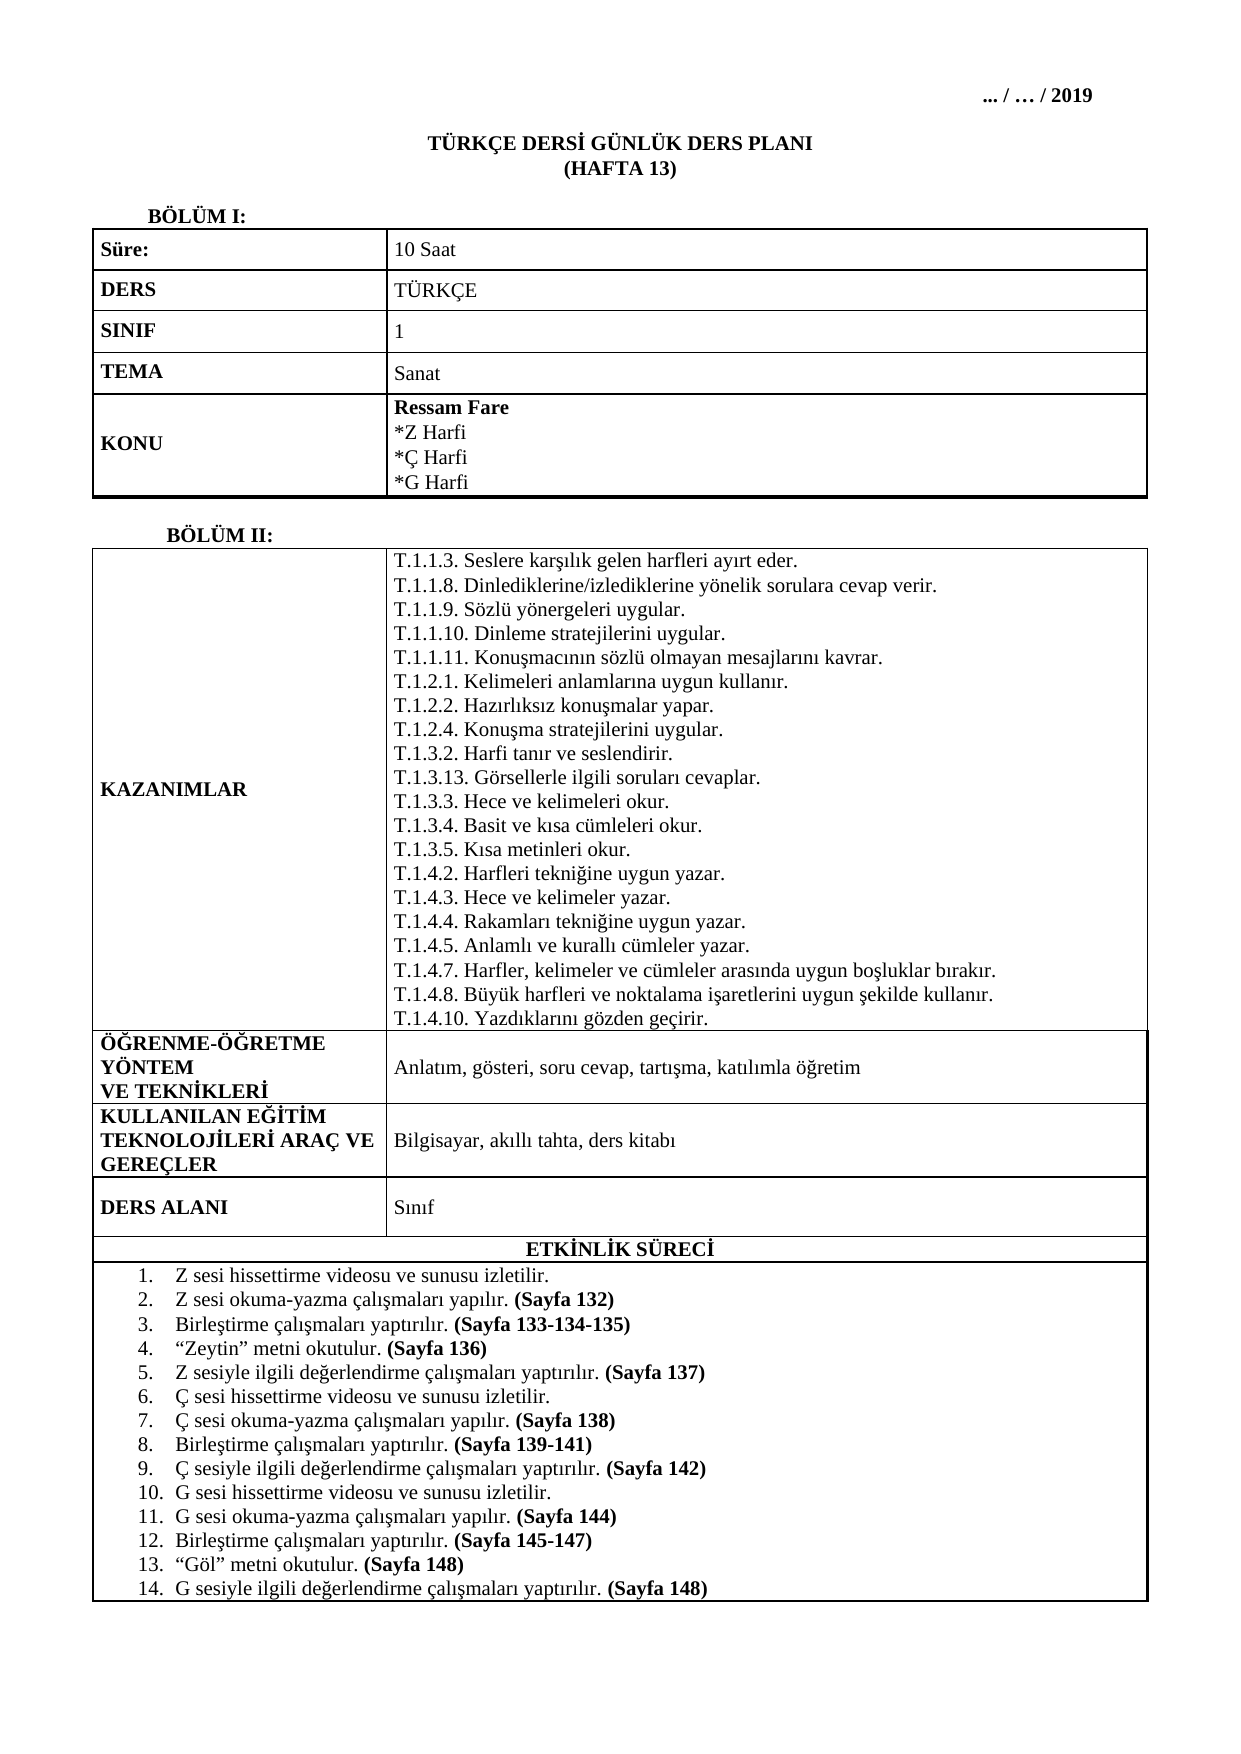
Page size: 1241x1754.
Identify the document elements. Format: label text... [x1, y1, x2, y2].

table_cell KONU [94, 395, 386, 494]
table_header T.1.1.3. Seslere karşılık gelen harfleri ayırt eder. T.1.1.8. Dinlediklerine/izlediklerine yönelik sorulara cevap verir. T.1.1.9. Sözlü yönergeleri uygular. T.1.1.10. Dinleme stratejilerini uygular. T.1.1.11. Konuşmacının sözlü olmayan mesajlarını kavrar. T.1.2.1. Kelimeleri anlamlarına uygun kullanır. T.1.2.2. Hazırlıksız konuşmalar yapar. T.1.2.4. Konuşma stratejilerini uygular. T.1.3.2. Harfi tanır ve seslendirir. T.1.3.13. Görsellerle ilgili soruları cevaplar. T.1.3.3. Hece ve kelimeleri okur. T.1.3.4. Basit ve kısa cümleleri okur. T.1.3.5. Kısa metinleri okur. T.1.4.2. Harfleri tekniğine uygun yazar. T.1.4.3. Hece ve kelimeler yazar. T.1.4.4. Rakamları tekniğine uygun yazar. T.1.4.5. Anlamlı ve kurallı cümleler yazar. T.1.4.7. Harfler, kelimeler ve cümleler arasında uygun boşluklar bırakır. T.1.4.8. Büyük harfleri ve noktalama işaretlerini uygun şekilde kullanır. T.1.4.10. Yazdıklarını gözden geçirir. [387, 549, 1147, 1030]
table_cell ETKİNLİK SÜRECİ [94, 1237, 1146, 1261]
table_cell Z sesi hissettirme videosu ve sunusu izletilir. Z sesi okuma-yazma çalışmaları yapılır. (Sayfa 132) Birleştirme çalışmaları yaptırılır. (Sayfa 133-134-135) “Zeytin” metni okutulur. (Sayfa 136) Z sesiyle ilgili değerlendirme çalışmaları yaptırılır. (Sayfa 137) Ç sesi hissettirme videosu ve sunusu izletilir. Ç sesi okuma-yazma çalışmaları yapılır. (Sayfa 138) Birleştirme çalışmaları yaptırılır. (Sayfa 139-141) Ç sesiyle ilgili değerlendirme çalışmaları yaptırılır. (Sayfa 142) G sesi hissettirme videosu ve sunusu izletilir. G sesi okuma-yazma çalışmaları yapılır. (Sayfa 144) Birleştirme çalışmaları yaptırılır. (Sayfa 145-147) “Göl” metni okutulur. (Sayfa 148) G sesiyle ilgili değerlendirme çalışmaları yaptırılır. (Sayfa 148) [94, 1263, 1146, 1600]
table_cell TEMA [94, 353, 386, 393]
table_cell ÖĞRENME-ÖĞRETME YÖNTEM VE TEKNİKLERİ [93, 1031, 386, 1103]
table_cell KULLANILAN EĞİTİM TEKNOLOJİLERİ ARAÇ VE GEREÇLER [93, 1104, 386, 1176]
table_cell DERS ALANI [94, 1178, 386, 1236]
table_cell TÜRKÇE [388, 271, 1146, 310]
text TÜRKÇE DERSİ GÜNLÜK DERS PLANI [148, 131, 1093, 155]
text (HAFTA 13) [148, 155, 1093, 179]
text BÖLÜM II: [148, 523, 1093, 547]
table_cell Sınıf [387, 1178, 1146, 1236]
table_header Süre: [94, 230, 386, 269]
table_header 10 Saat [388, 230, 1146, 269]
table_cell Anlatım, gösteri, soru cevap, tartışma, katılımla öğretim [387, 1031, 1146, 1103]
text BÖLÜM I: [148, 203, 1093, 228]
table_cell SINIF [94, 311, 386, 352]
table_cell 1 [388, 311, 1146, 352]
table_cell Sanat [388, 353, 1146, 393]
table_cell Bilgisayar, akıllı tahta, ders kitabı [387, 1104, 1146, 1176]
text ... / … / 2019 [148, 83, 1093, 107]
table_cell Ressam Fare *Z Harfi *Ç Harfi *G Harfi [388, 395, 1146, 494]
table_cell DERS [94, 271, 386, 310]
table_header KAZANIMLAR [93, 549, 386, 1030]
